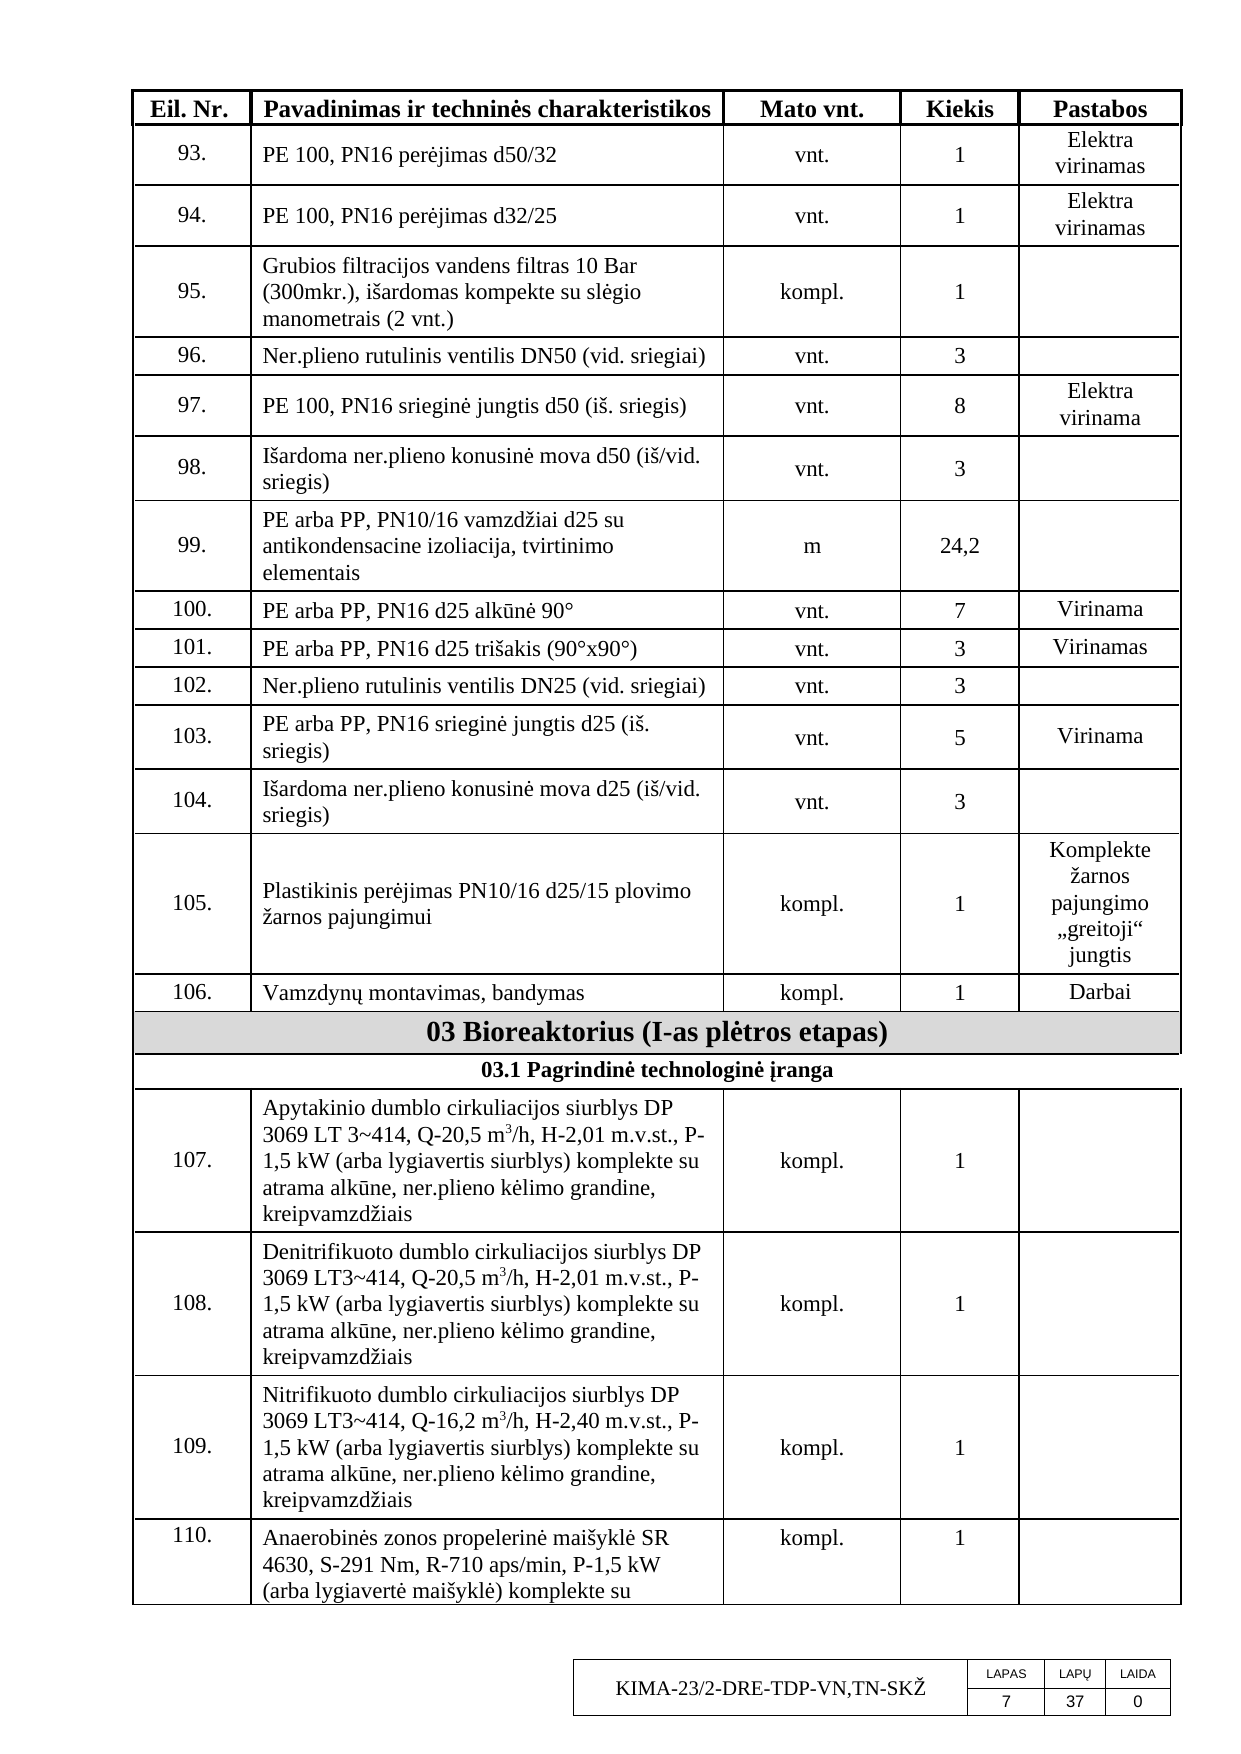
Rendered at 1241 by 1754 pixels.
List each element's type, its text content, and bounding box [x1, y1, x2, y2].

table_cell 7 [901, 592, 1018, 628]
table_cell kompl. [724, 1233, 900, 1374]
table_cell 1 [901, 1090, 1018, 1231]
table_cell Virinama [1020, 590, 1180, 628]
table_cell 3 [901, 770, 1018, 832]
table_header Pastabos [1021, 92, 1180, 123]
table_cell 101. [134, 628, 250, 666]
table_header Pavadinimas ir techninės charakteristikos [253, 92, 722, 123]
table_cell 100. [134, 590, 250, 628]
table_cell PE arba PP, PN10/16 vamzdžiai d25 su antikondensacine izoliacija, tvirtinimo elementais [252, 501, 723, 590]
table_cell vnt. [724, 126, 900, 184]
table_cell 104. [134, 768, 250, 832]
table_cell Virinama [1020, 704, 1180, 768]
table_cell 5 [901, 706, 1018, 768]
table_cell [1020, 435, 1180, 499]
table_cell 1 [901, 1520, 1018, 1603]
table_cell kompl. [724, 1520, 900, 1603]
table_cell 95. [134, 245, 250, 336]
table_cell 110. [134, 1518, 250, 1603]
table_cell [1020, 666, 1180, 704]
table_cell 1 [901, 834, 1018, 973]
table_cell Ner.plieno rutulinis ventilis DN25 (vid. sriegiai) [252, 668, 723, 704]
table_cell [252, 1520, 723, 1603]
table_cell 1 [901, 1376, 1018, 1518]
table_cell [1020, 500, 1180, 590]
table_cell 3 [901, 668, 1018, 704]
table_cell 1 [901, 247, 1018, 336]
table_cell vnt. [724, 706, 900, 768]
table_cell vnt. [724, 592, 900, 628]
table_cell vnt. [724, 437, 900, 499]
table_header Eil. Nr. [134, 92, 249, 123]
table_cell 94. [134, 184, 250, 245]
table_cell 1 [901, 1233, 1018, 1374]
table_cell 97. [134, 374, 250, 435]
table_cell Elektra virinamas [1020, 123, 1180, 184]
table_cell Plastikinis perėjimas PN10/16 d25/15 plovimo žarnos pajungimui [252, 834, 723, 973]
table_cell [1020, 1518, 1180, 1603]
table_cell vnt. [724, 630, 900, 666]
table_cell PE arba PP, PN16 srieginė jungtis d25 (iš. sriegis) [252, 706, 723, 768]
table_cell Ner.plieno rutulinis ventilis DN50 (vid. sriegiai) [252, 338, 723, 374]
table_cell Apytakinio dumblo cirkuliacijos siurblys DP 3069 LT 3~414, Q-20,5 m3/h, H-2,01 m.v.st., P-1,5 kW (arba lygiavertis siurblys) komplekte su atrama alkūne, ner.plieno kėlimo grandine, kreipvamzdžiais [252, 1090, 723, 1231]
table_cell Elektra virinama [1020, 374, 1180, 435]
table_cell Denitrifikuoto dumblo cirkuliacijos siurblys DP 3069 LT3~414, Q-20,5 m3/h, H-2,01 m.v.st., P-1,5 kW (arba lygiavertis siurblys) komplekte su atrama alkūne, ner.plieno kėlimo grandine, kreipvamzdžiais [252, 1233, 723, 1374]
table_cell 1 [901, 126, 1018, 184]
table_cell 107. [134, 1088, 250, 1231]
table_cell kompl. [724, 834, 900, 973]
table_cell Vamzdynų montavimas, bandymas [252, 975, 723, 1011]
table_cell 03 Bioreaktorius (I-as plėtros etapas) [134, 1011, 1180, 1053]
table_cell [1020, 245, 1180, 336]
table_cell Virinamas [1020, 628, 1180, 666]
table_cell 3 [901, 437, 1018, 499]
table_cell Grubios filtracijos vandens filtras 10 Bar (300mkr.), išardomas kompekte su slėgio manometrais (2 vnt.) [252, 247, 723, 336]
table_cell 3 [901, 338, 1018, 374]
table_cell Išardoma ner.plieno konusinė mova d50 (iš/vid. sriegis) [252, 437, 723, 499]
table_cell 103. [134, 704, 250, 768]
table_cell 3 [901, 630, 1018, 666]
table_cell 102. [134, 666, 250, 704]
table_cell Išardoma ner.plieno konusinė mova d25 (iš/vid. sriegis) [252, 770, 723, 832]
table_cell vnt. [724, 186, 900, 245]
table_cell 106. [134, 973, 250, 1011]
table_cell m [724, 501, 900, 590]
table_cell PE arba PP, PN16 d25 trišakis (90°x90°) [252, 630, 723, 666]
table_cell kompl. [724, 247, 900, 336]
table_cell [1020, 768, 1180, 832]
table_header Mato vnt. [725, 92, 899, 123]
table_cell kompl. [724, 975, 900, 1011]
table_cell 1 [901, 975, 1018, 1011]
table_cell PE 100, PN16 perėjimas d50/32 [252, 126, 723, 184]
table_cell 98. [134, 435, 250, 499]
table_cell 105. [134, 833, 250, 973]
table_cell Komplekte žarnos pajungimo „greitoji“ jungtis [1020, 833, 1180, 973]
table_cell 93. [134, 123, 250, 184]
table_cell PE 100, PN16 perėjimas d32/25 [252, 186, 723, 245]
table_cell 99. [134, 500, 250, 590]
table_cell [1020, 1088, 1180, 1231]
table_cell Nitrifikuoto dumblo cirkuliacijos siurblys DP 3069 LT3~414, Q-16,2 m3/h, H-2,40 m.v.st., P-1,5 kW (arba lygiavertis siurblys) komplekte su atrama alkūne, ner.plieno kėlimo grandine, kreipvamzdžiais [252, 1376, 723, 1518]
table_cell kompl. [724, 1376, 900, 1518]
table_header Kiekis [902, 92, 1017, 123]
table_cell 96. [134, 336, 250, 374]
table_cell [1020, 1231, 1180, 1374]
table_cell vnt. [724, 338, 900, 374]
table_cell vnt. [724, 376, 900, 435]
table_cell vnt. [724, 668, 900, 704]
table_cell kompl. [724, 1090, 900, 1231]
table_cell 24,2 [901, 501, 1018, 590]
table_cell 108. [134, 1231, 250, 1374]
table_cell Darbai [1020, 973, 1180, 1011]
table_cell [1020, 1375, 1180, 1518]
table_cell 109. [134, 1375, 250, 1518]
table_cell 1 [901, 186, 1018, 245]
table_cell vnt. [724, 770, 900, 832]
table_cell 8 [901, 376, 1018, 435]
table_cell PE 100, PN16 srieginė jungtis d50 (iš. sriegis) [252, 376, 723, 435]
table_cell PE arba PP, PN16 d25 alkūnė 90° [252, 592, 723, 628]
table_cell 03.1 Pagrindinė technologinė įranga [134, 1053, 1181, 1088]
table_cell Elektra virinamas [1020, 184, 1180, 245]
table_cell [1020, 336, 1180, 374]
